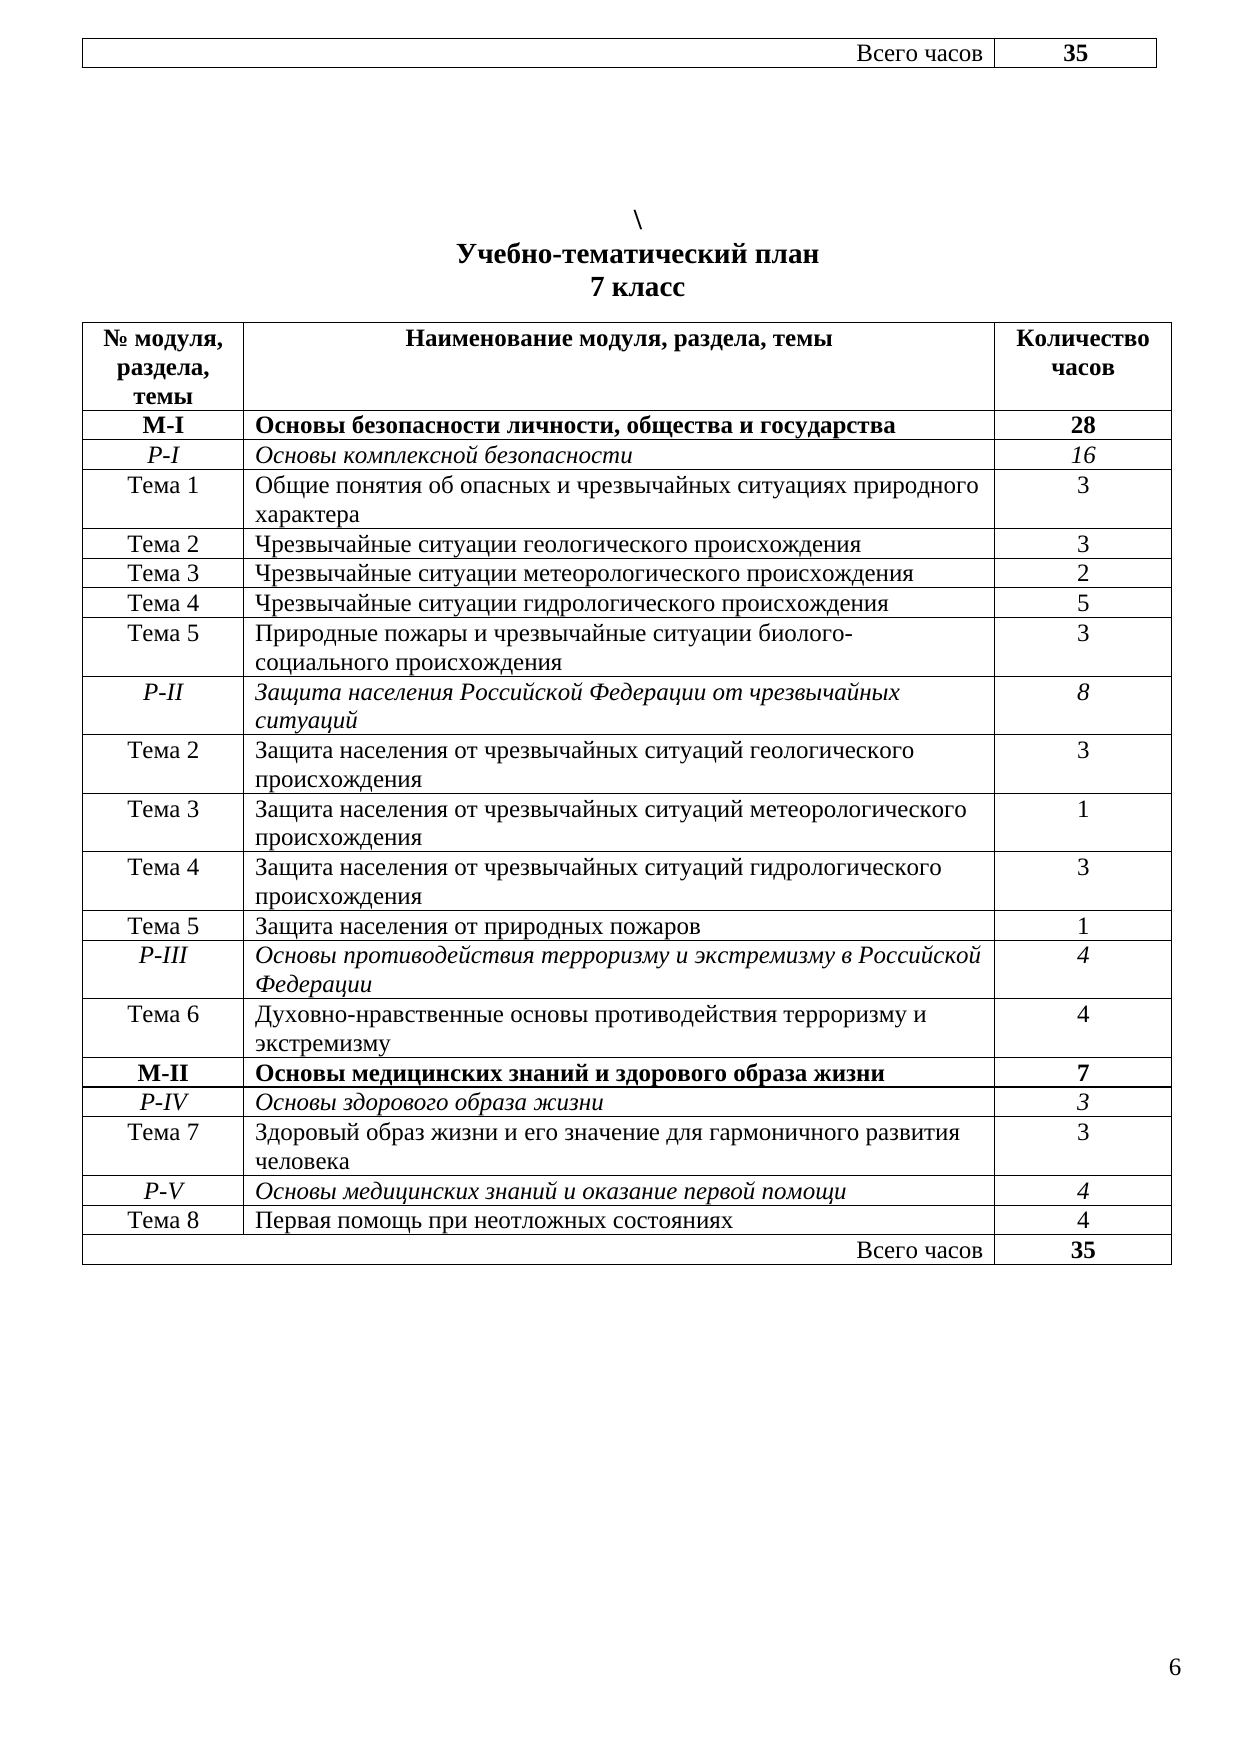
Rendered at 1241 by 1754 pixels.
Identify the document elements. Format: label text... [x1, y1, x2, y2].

text 7 класс [94, 269, 1181, 303]
table_cell 4 [995, 999, 1171, 1057]
table_cell Основы медицинских знаний и здорового образа жизни [244, 1058, 994, 1086]
table_cell Тема 8 [83, 1206, 243, 1234]
table_cell Тема 4 [83, 588, 243, 617]
table_cell 8 [995, 677, 1171, 734]
table_cell Основы медицинских знаний и оказание первой помощи [244, 1176, 994, 1204]
table_cell 35 [995, 39, 1156, 67]
table_cell Чрезвычайные ситуации гидрологического происхождения [244, 588, 994, 617]
table_cell P-III [83, 941, 243, 998]
table_cell 1 [995, 911, 1171, 939]
table_cell 5 [995, 588, 1171, 617]
table_cell 2 [995, 559, 1171, 587]
table_cell 1 [995, 794, 1171, 851]
table_cell 3 [995, 470, 1171, 528]
table_cell 16 [995, 440, 1171, 469]
table_cell 3 [995, 618, 1171, 676]
table_cell Защита населения Российской Федерации от чрезвычайных ситуаций [244, 677, 994, 734]
table_cell Защита населения от чрезвычайных ситуаций гидрологического происхождения [244, 852, 994, 910]
table_cell Тема 5 [83, 911, 243, 939]
table_cell Защита населения от природных пожаров [244, 911, 994, 939]
table_cell 28 [995, 411, 1171, 439]
table_cell Тема 5 [83, 618, 243, 676]
table_header Количество часов [995, 323, 1171, 409]
table_cell 4 [995, 1206, 1171, 1234]
table_cell Духовно-нравственные основы противодействия терроризму и экстремизму [244, 999, 994, 1057]
table_cell Природные пожары и чрезвычайные ситуации биолого-социального происхождения [244, 618, 994, 676]
table_cell 4 [995, 941, 1171, 998]
text \ [94, 202, 1181, 236]
table_cell Р-IV [83, 1088, 243, 1116]
table_cell Тема 4 [83, 852, 243, 910]
table_cell Тема 2 [83, 529, 243, 557]
table_cell Первая помощь при неотложных состояниях [244, 1206, 994, 1234]
table_cell Чрезвычайные ситуации геологического происхождения [244, 529, 994, 557]
table_header Наименование модуля, раздела, темы [244, 323, 994, 409]
table_cell М-II [83, 1058, 243, 1086]
table_cell 7 [995, 1058, 1171, 1086]
table_cell Защита населения от чрезвычайных ситуаций метеорологического происхождения [244, 794, 994, 851]
text Учебно-тематический план [94, 236, 1181, 269]
table_cell P-II [83, 677, 243, 734]
table_cell Всего часов [83, 1235, 994, 1264]
table_cell Основы здорового образа жизни [244, 1088, 994, 1116]
table_cell Общие понятия об опасных и чрезвычайных ситуациях природного характера [244, 470, 994, 528]
table_cell Тема 7 [83, 1117, 243, 1175]
table_cell 4 [995, 1176, 1171, 1204]
table_cell Тема 3 [83, 559, 243, 587]
table_cell М-I [83, 411, 243, 439]
table_cell Тема 1 [83, 470, 243, 528]
table_cell Основы комплексной безопасности [244, 440, 994, 469]
table_header № модуля, раздела, темы [83, 323, 243, 409]
table_cell Основы безопасности личности, общества и государства [244, 411, 994, 439]
table_cell P-I [83, 440, 243, 469]
table_cell Тема 6 [83, 999, 243, 1057]
table_cell Основы противодействия терроризму и экстремизму в Российской Федерации [244, 941, 994, 998]
table_cell Тема 2 [83, 735, 243, 793]
table_cell 3 [995, 1117, 1171, 1175]
table_cell 3 [995, 852, 1171, 910]
table_cell 3 [995, 529, 1171, 557]
table_cell 3 [995, 735, 1171, 793]
table_cell Чрезвычайные ситуации метеорологического происхождения [244, 559, 994, 587]
table_cell Тема 3 [83, 794, 243, 851]
table_cell Р-V [83, 1176, 243, 1204]
table_cell Всего часов [83, 39, 994, 67]
table_cell 35 [995, 1235, 1171, 1264]
table_cell Здоровый образ жизни и его значение для гармоничного развития человека [244, 1117, 994, 1175]
table_cell Защита населения от чрезвычайных ситуаций геологического происхождения [244, 735, 994, 793]
table_cell 3 [995, 1088, 1171, 1116]
